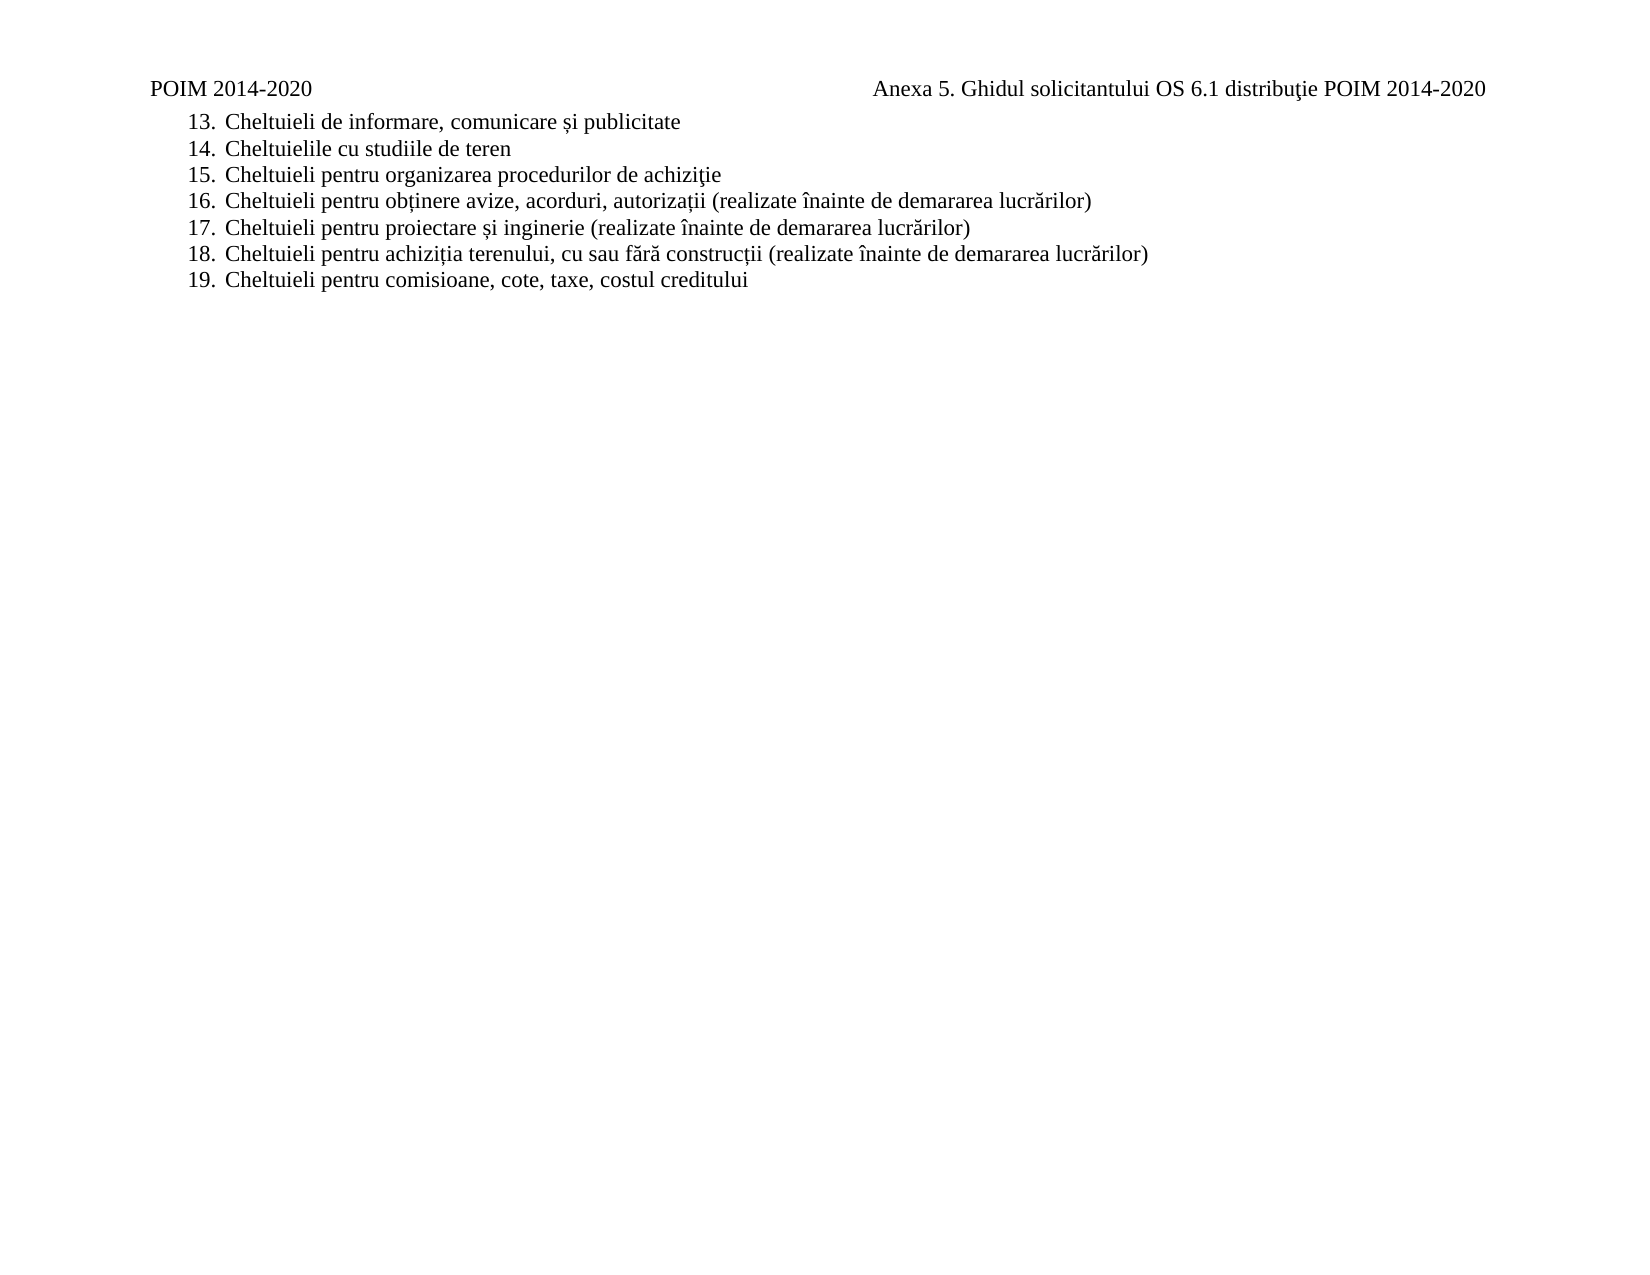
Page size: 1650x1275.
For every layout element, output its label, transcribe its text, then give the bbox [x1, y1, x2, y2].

list Cheltuieli pentru comisioane, cote, taxe, costul creditului [187, 267, 1500, 293]
list Cheltuieli pentru achiziția terenului, cu sau fără construcții (realizate înainte de demararea lucrărilor) [187, 240, 1500, 267]
list Cheltuielile cu studiile de teren [187, 135, 1500, 161]
list Cheltuieli de informare, comunicare și publicitate [187, 108, 1500, 135]
list Cheltuieli pentru organizarea procedurilor de achiziţie [187, 161, 1500, 187]
list Cheltuieli pentru proiectare și inginerie (realizate înainte de demararea lucrărilor) [187, 214, 1500, 240]
list Cheltuieli pentru obținere avize, acorduri, autorizații (realizate înainte de demararea lucrărilor) [187, 187, 1500, 214]
